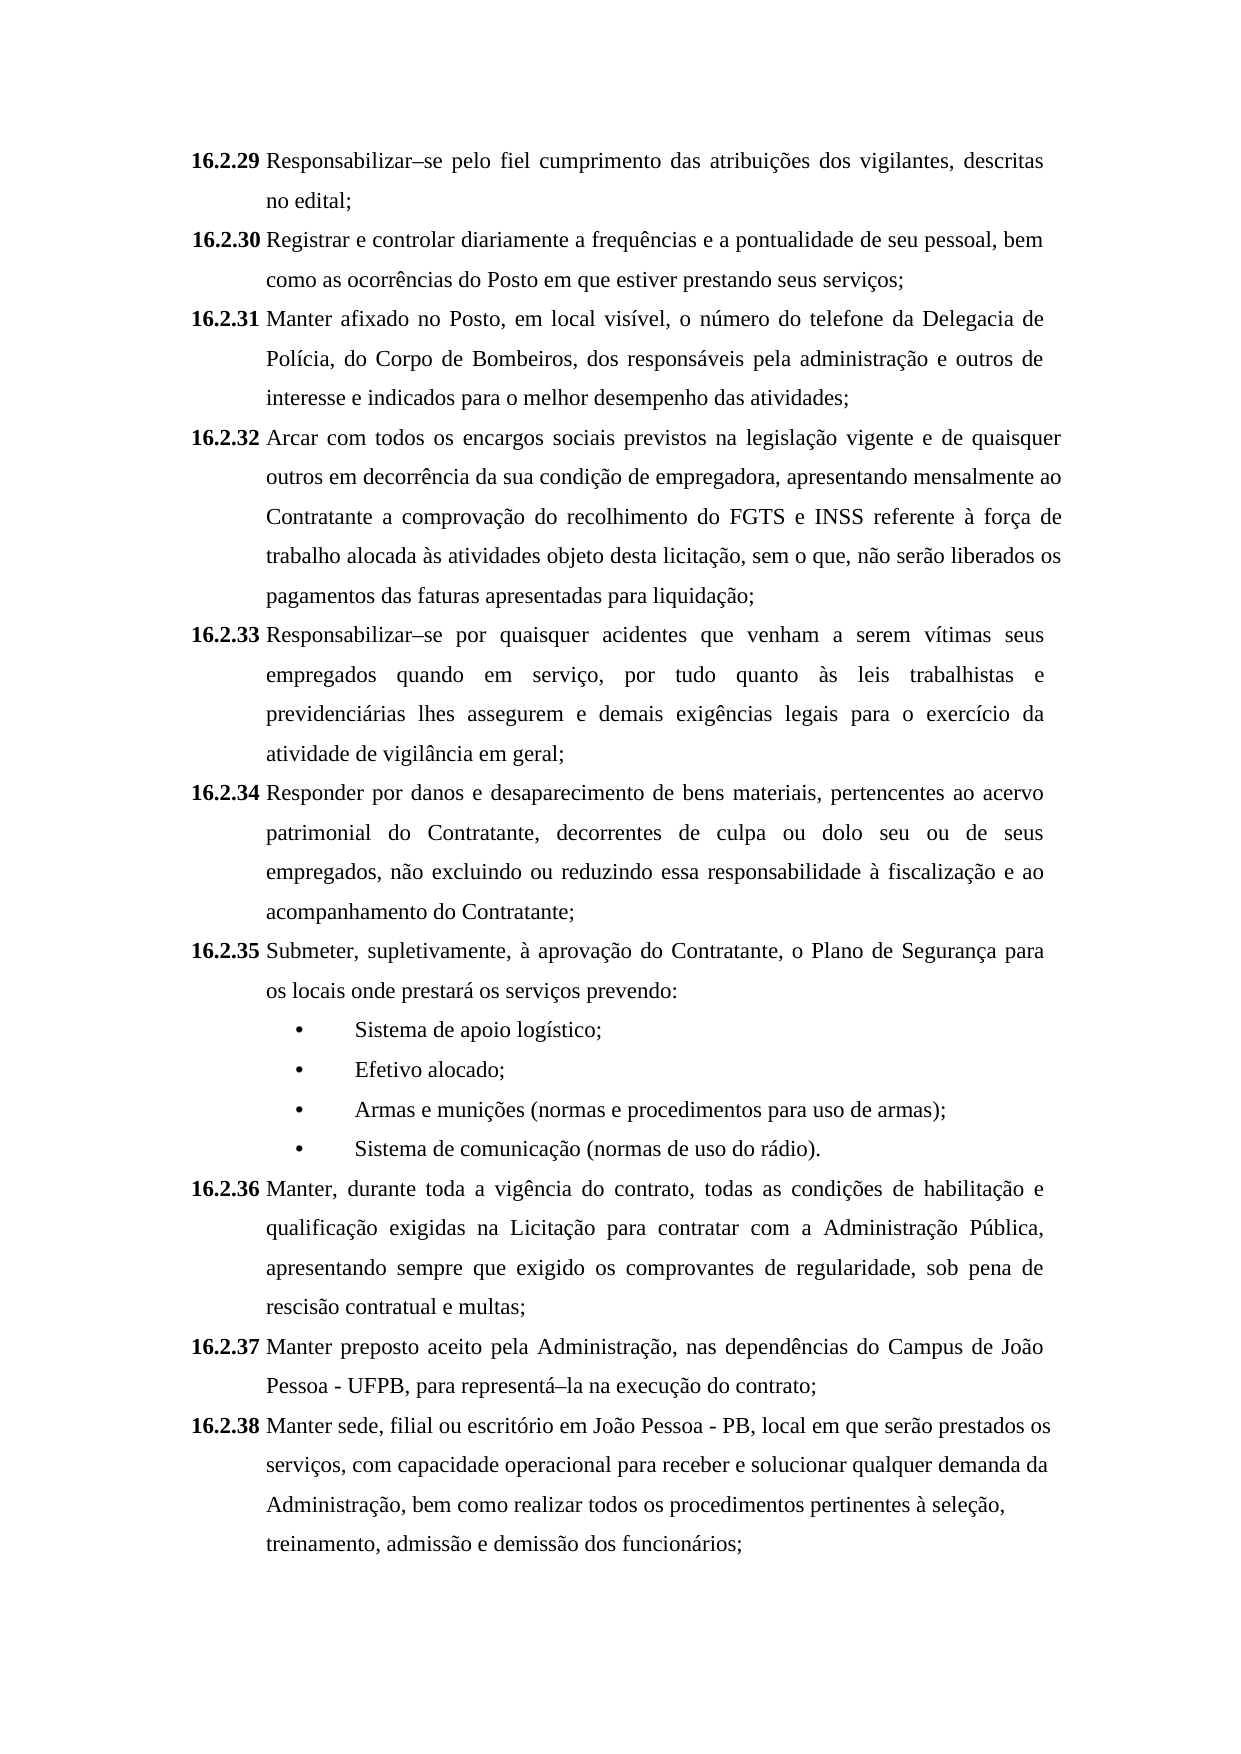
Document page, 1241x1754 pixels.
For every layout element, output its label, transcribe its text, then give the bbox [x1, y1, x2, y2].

list Manter, durante toda a vigência do contrato, todas as condições de habilitação e qualificação exigidas na Licitação para contratar com a Administração Pública, apresentando sempre que exigido os comprovantes de regularidade, sob pena de rescisão contratual e multas; [191, 1175, 1045, 1320]
list Responsabilizar–se por quaisquer acidentes que venham a serem vítimas seus empregados quando em serviço, por tudo quanto às leis trabalhistas e previdenciárias lhes assegurem e demais exigências legais para o exercício da atividade de vigilância em geral; [191, 621, 1045, 766]
list Sistema de comunicação (normas de uso do rádio). [295, 1135, 1045, 1162]
list Responder por danos e desaparecimento de bens materiais, pertencentes ao acervo patrimonial do Contratante, decorrentes de culpa ou dolo seu ou de seus empregados, não excluindo ou reduzindo essa responsabilidade à fiscalização e ao acompanhamento do Contratante; [191, 779, 1045, 924]
list Sistema de apoio logístico; [295, 1016, 1045, 1043]
list Armas e munições (normas e procedimentos para uso de armas); [295, 1096, 1045, 1122]
list Registrar e controlar diariamente a frequências e a pontualidade de seu pessoal, bem como as ocorrências do Posto em que estiver prestando seus serviços; [192, 227, 1045, 292]
list Efetivo alocado; [295, 1056, 1045, 1082]
list Submeter, supletivamente, à aprovação do Contratante, o Plano de Segurança para os locais onde prestará os serviços prevendo: [191, 937, 1045, 1003]
list Responsabilizar–se pelo fiel cumprimento das atribuições dos vigilantes, descritas no edital; [191, 148, 1045, 213]
list Manter sede, filial ou escritório em João Pessoa - PB, local em que serão prestados os serviços, com capacidade operacional para receber e solucionar qualquer demanda da Administração, bem como realizar todos os procedimentos pertinentes à seleção, treinamento, admissão e demissão dos funcionários; [191, 1412, 1063, 1557]
list Manter preposto aceito pela Administração, nas dependências do Campus de João Pessoa - UFPB, para representá–la na execução do contrato; [191, 1333, 1045, 1399]
list Manter afixado no Posto, em local visível, o número do telefone da Delegacia de Polícia, do Corpo de Bombeiros, dos responsáveis pela administração e outros de interesse e indicados para o melhor desempenho das atividades; [191, 306, 1045, 411]
list Arcar com todos os encargos sociais previstos na legislação vigente e de quaisquer outros em decorrência da sua condição de empregadora, apresentando mensalmente ao Contratante a comprovação do recolhimento do FGTS e INSS referente à força de trabalho alocada às atividades objeto desta licitação, sem o que, não serão liberados os pagamentos das faturas apresentadas para liquidação; [191, 424, 1063, 608]
